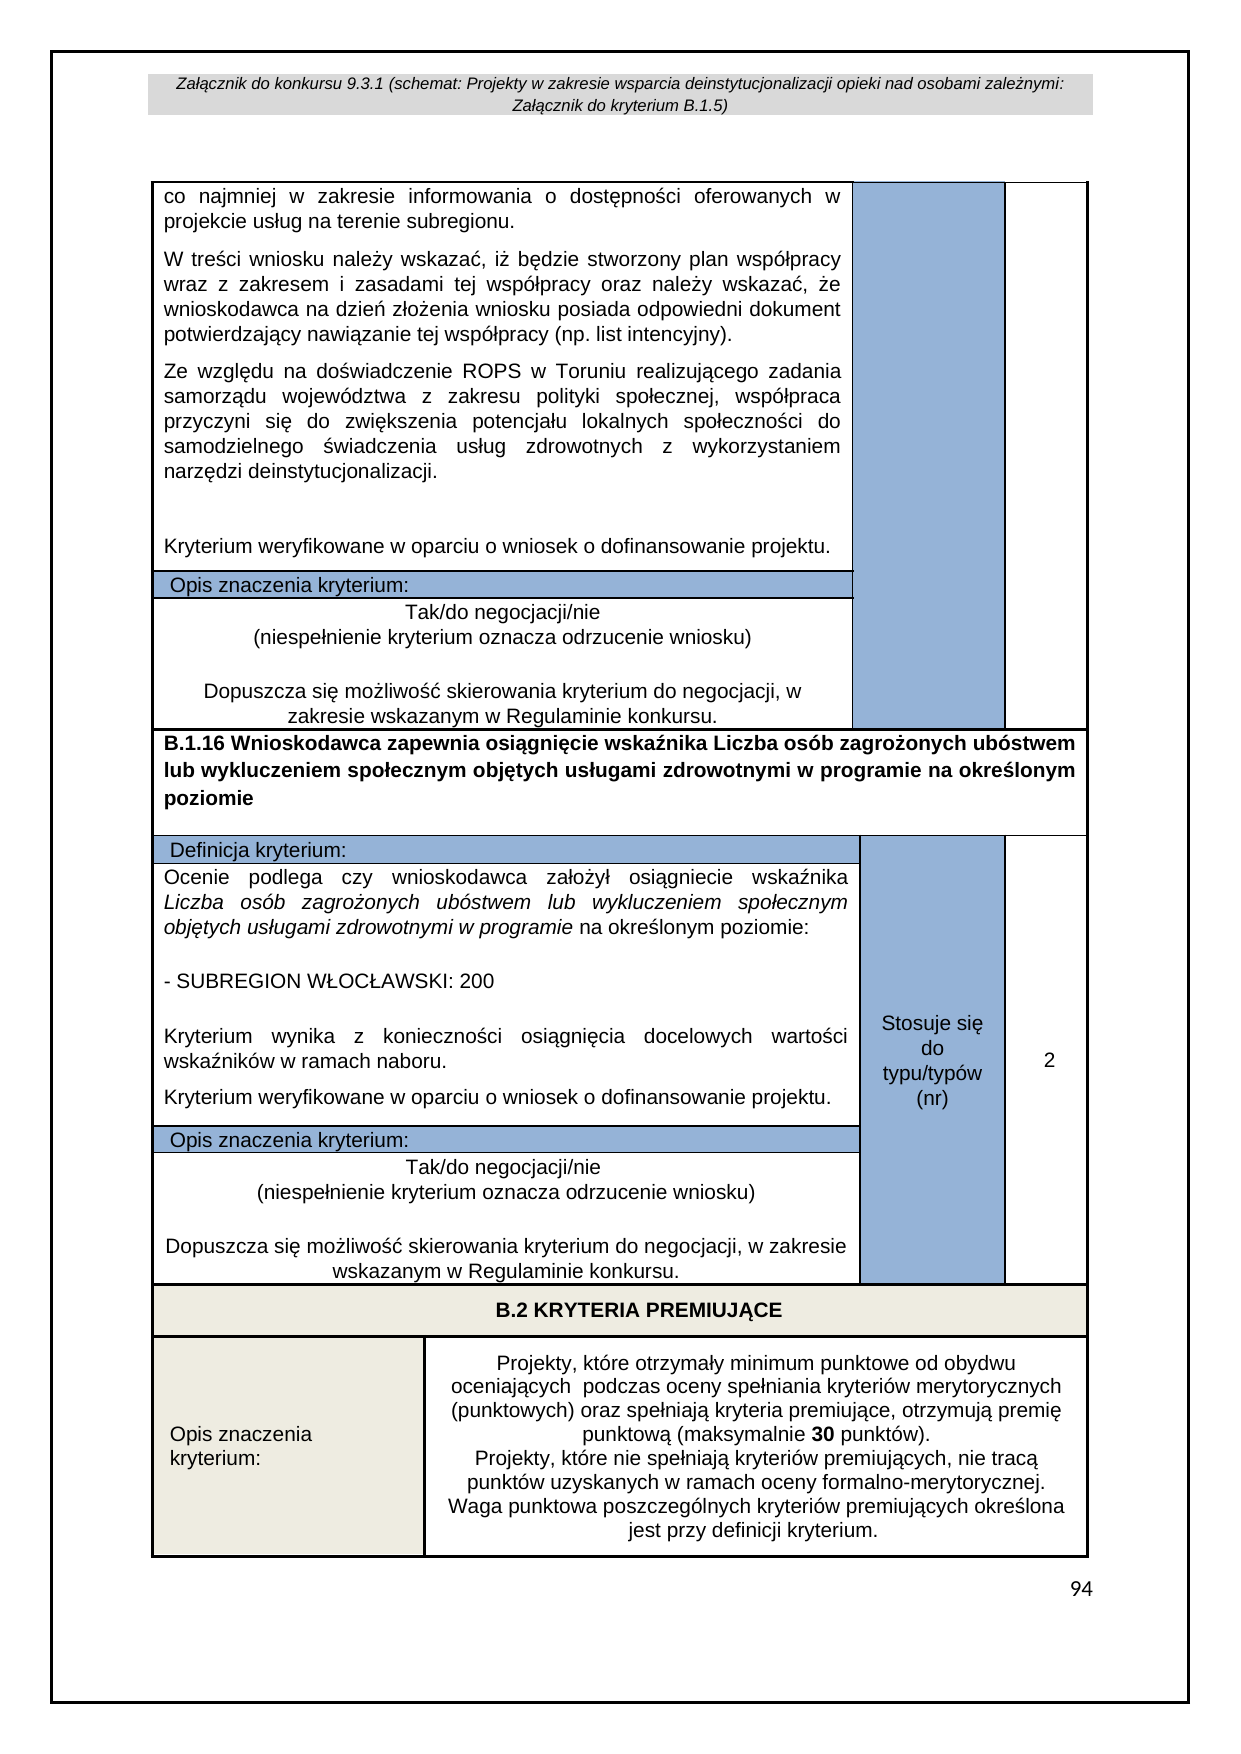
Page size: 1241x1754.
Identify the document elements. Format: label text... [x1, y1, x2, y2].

table_cell Tak/do negocjacji/nie (niespełnienie kryterium oznacza odrzucenie wniosku) Dopuszcza się możliwość skierowania kryterium do negocjacji, w zakresie wskazanym w Regulaminie konkursu. [154, 599, 852, 728]
table_cell Opis znaczenia kryterium: [154, 572, 852, 597]
table_cell Ocenie podlega czy wnioskodawca założył osiągniecie wskaźnika Liczba osób zagrożonych ubóstwem lub wykluczeniem społecznym objętych usługami zdrowotnymi w programie na określonym poziomie: - SUBREGION WŁOCŁAWSKI: 200 Kryterium wynika z konieczności osiągnięcia docelowych wartości wskaźników w ramach naboru. Kryterium weryfikowane w oparciu o wniosek o dofinansowanie projektu. [154, 864, 859, 1125]
table_cell Stosuje się do typu/typów (nr) [861, 836, 1004, 1283]
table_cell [154, 183, 852, 570]
table_cell Opis znaczenia kryterium: [154, 1127, 859, 1152]
table_cell Opis znaczenia kryterium: [154, 1338, 423, 1554]
table_cell B.1.16 Wnioskodawca zapewnia osiągnięcie wskaźnika Liczba osób zagrożonych ubóstwem lub wykluczeniem społecznym objętych usługami zdrowotnymi w programie na określonym poziomie [154, 731, 1086, 834]
table_cell Projekty, które otrzymały minimum punktowe od obydwu oceniających podczas oceny spełniania kryteriów merytorycznych (punktowych) oraz spełniają kryteria premiujące, otrzymują premię punktową (maksymalnie 30 punktów). Projekty, które nie spełniają kryteriów premiujących, nie tracą punktów uzyskanych w ramach oceny formalno-merytorycznej. Waga punktowa poszczególnych kryteriów premiujących określona jest przy definicji kryterium. [426, 1338, 1086, 1554]
table_cell Tak/do negocjacji/nie (niespełnienie kryterium oznacza odrzucenie wniosku) Dopuszcza się możliwość skierowania kryterium do negocjacji, w zakresie wskazanym w Regulaminie konkursu. [154, 1153, 859, 1283]
table_cell B.2 KRYTERIA PREMIUJĄCE [154, 1286, 1086, 1335]
table_cell Definicja kryterium: [154, 836, 859, 863]
table_cell 2 [1006, 836, 1086, 1283]
